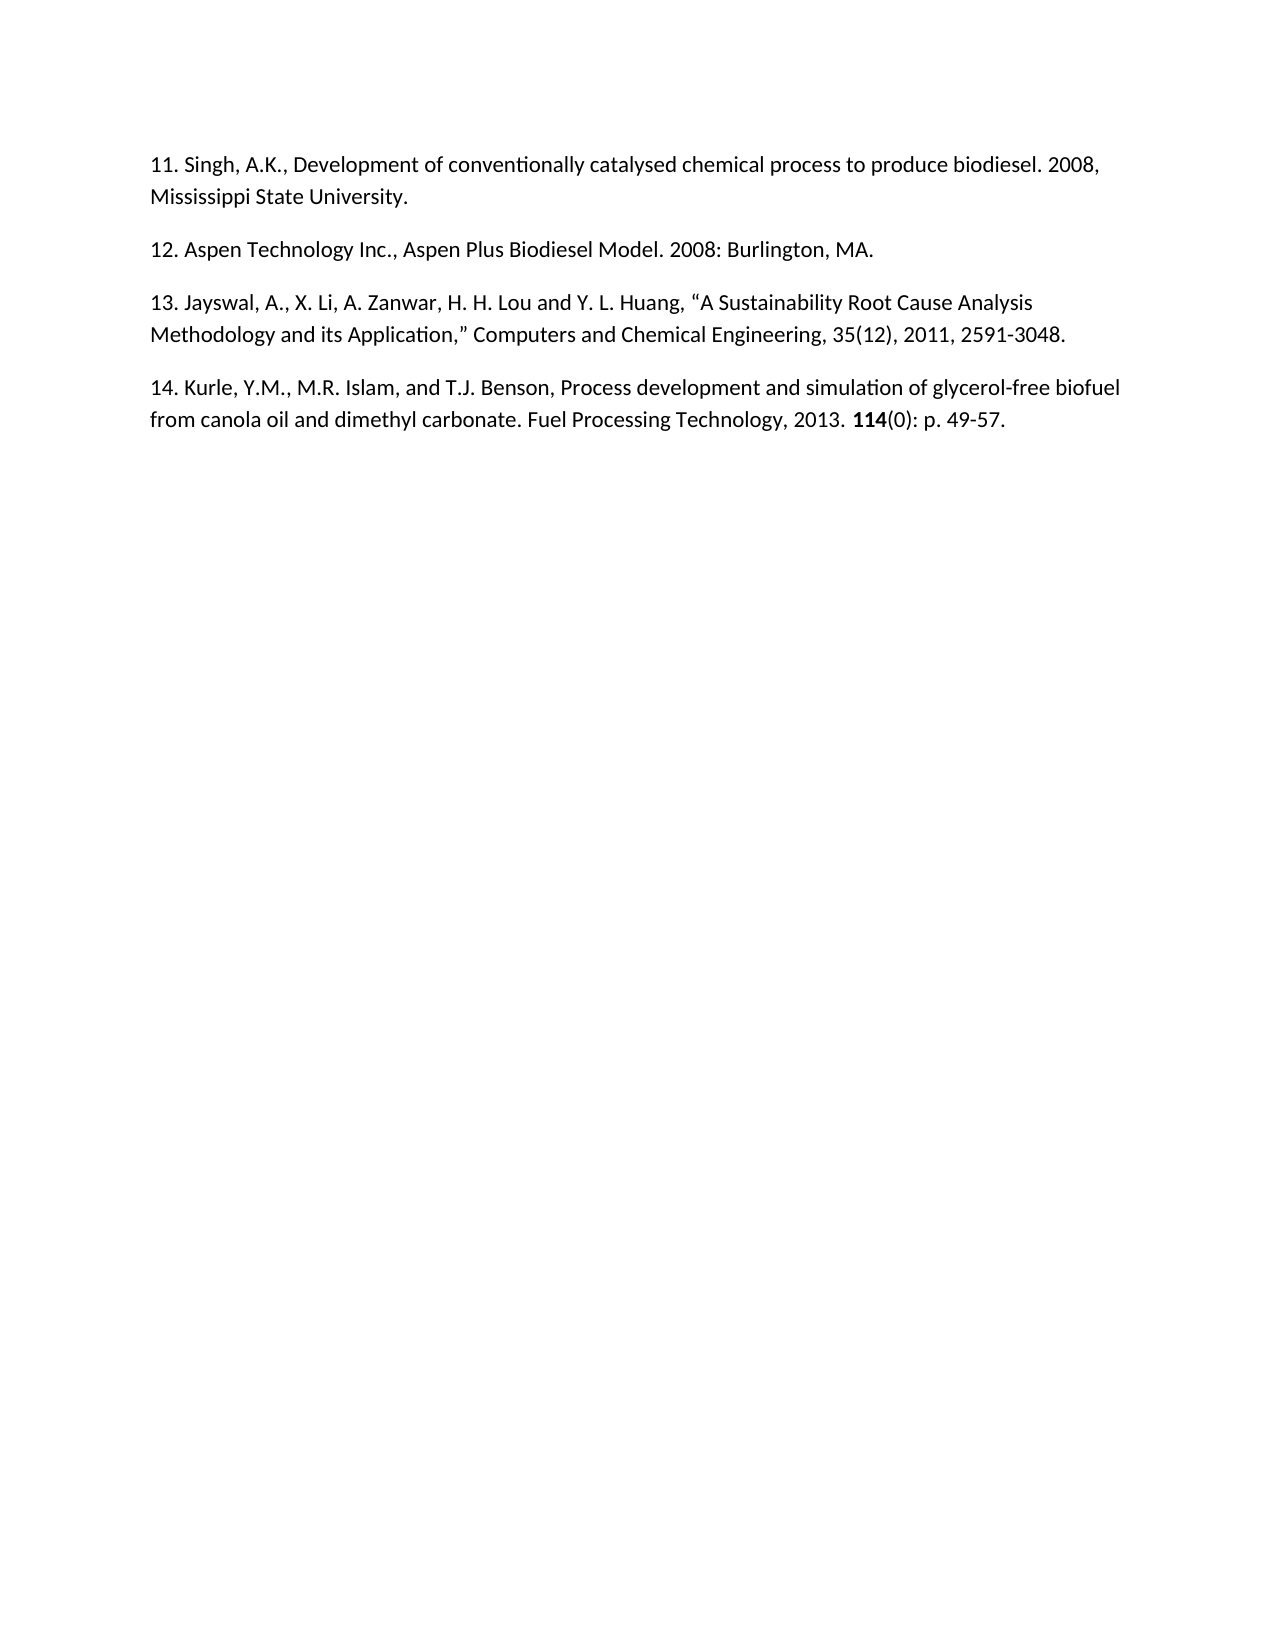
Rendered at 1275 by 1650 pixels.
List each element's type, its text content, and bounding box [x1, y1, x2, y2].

text 13. Jayswal, A., X. Li, A. Zanwar, H. H. Lou and Y. L. Huang, “A Sustainability Root Cause Analysis Methodology and its Application,” Computers and Chemical Engineering, 35(12), 2011, 2591-3048. [150, 288, 1125, 348]
text 12. Aspen Technology Inc., Aspen Plus Biodiesel Model. 2008: Burlington, MA. [150, 235, 1125, 263]
text 14. Kurle, Y.M., M.R. Islam, and T.J. Benson, Process development and simulation of glycerol-free biofuel from canola oil and dimethyl carbonate. Fuel Processing Technology, 2013. 114(0): p. 49-57. [150, 373, 1125, 434]
text 11. Singh, A.K., Development of conventionally catalysed chemical process to produce biodiesel. 2008, Mississippi State University. [150, 150, 1125, 210]
